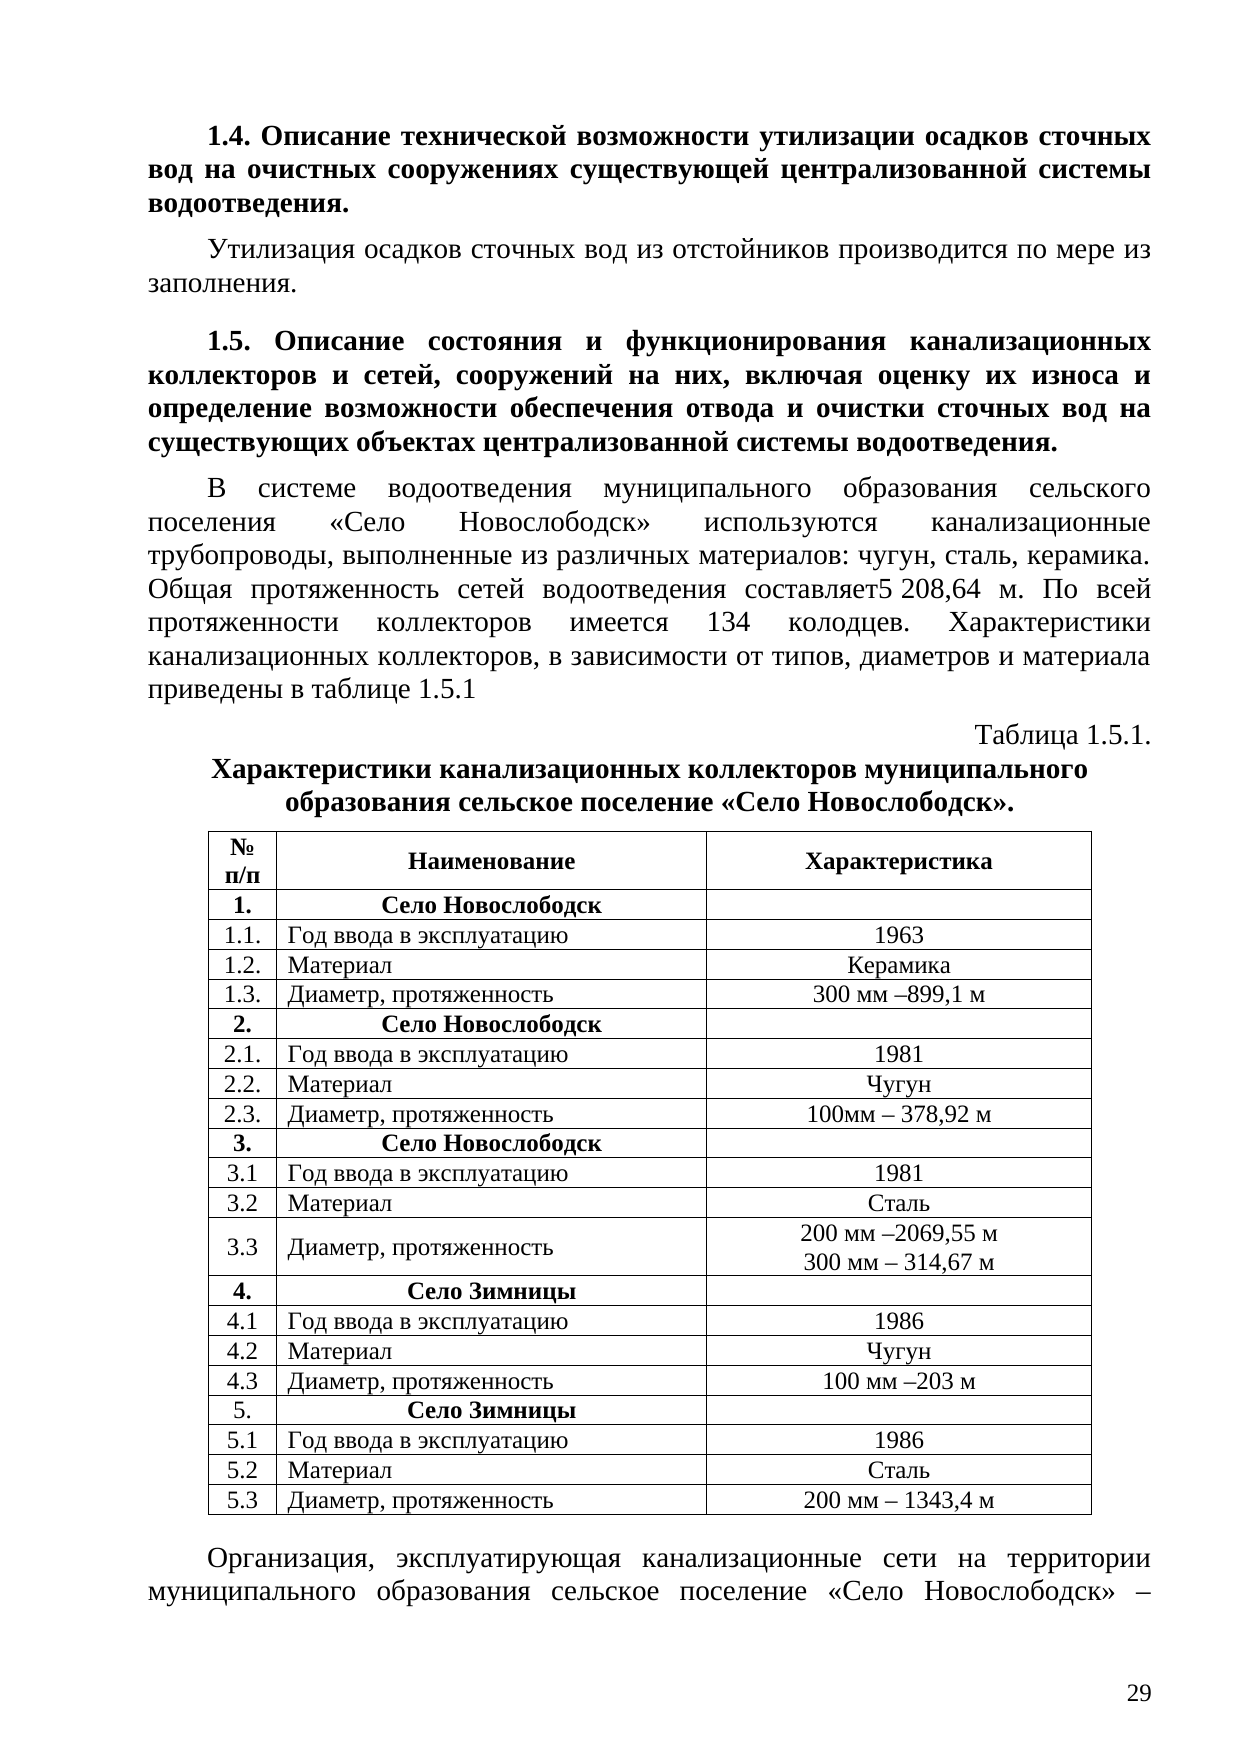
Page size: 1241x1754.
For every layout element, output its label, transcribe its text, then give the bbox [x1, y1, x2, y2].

text 1.4. Описание технической возможности утилизации осадков сточных вод на очистных сооружениях существующей централизованной системы водоотведения. [148, 118, 1152, 219]
table_cell Материал [277, 1455, 706, 1484]
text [148, 1540, 1152, 1607]
table_cell 3. [209, 1129, 276, 1157]
table_cell 1.1. [209, 920, 276, 949]
table_cell Материал [277, 950, 706, 978]
table_cell 5.1 [209, 1425, 276, 1454]
table_cell 5.2 [209, 1455, 276, 1484]
table_cell 3.2 [209, 1188, 276, 1217]
table_cell 100мм – 378,92 м [707, 1099, 1091, 1127]
table_header Наименование [277, 832, 706, 889]
table_cell Год ввода в эксплуатацию [277, 1158, 706, 1187]
table_cell Материал [277, 1188, 706, 1217]
table_cell Год ввода в эксплуатацию [277, 1306, 706, 1335]
table_cell [707, 1396, 1091, 1424]
table_cell Диаметр, протяженность [277, 1099, 706, 1127]
table_cell 1. [209, 890, 276, 919]
table_cell [707, 1129, 1091, 1157]
table_cell Диаметр, протяженность [277, 1485, 706, 1514]
table_cell Диаметр, протяженность [277, 1366, 706, 1394]
table_cell [707, 1276, 1091, 1305]
table_cell Чугун [707, 1069, 1091, 1098]
table_cell 1981 [707, 1039, 1091, 1068]
table_cell Село Новослободск [277, 1129, 706, 1157]
table_cell 5. [209, 1396, 276, 1424]
table_header Характеристика [707, 832, 1091, 889]
table_cell Село Новослободск [277, 1009, 706, 1038]
table_cell 1.2. [209, 950, 276, 978]
table_cell 1.3. [209, 980, 276, 1008]
table_cell Чугун [707, 1336, 1091, 1365]
table_cell Год ввода в эксплуатацию [277, 920, 706, 949]
table_cell 1963 [707, 920, 1091, 949]
table_cell Сталь [707, 1188, 1091, 1217]
table_cell Село Зимницы [277, 1276, 706, 1305]
table_cell 1986 [707, 1306, 1091, 1335]
table_cell [707, 1009, 1091, 1038]
text Характеристики канализационных коллекторов муниципального образования сельское поселение «Село Новослободск». [148, 751, 1152, 818]
table_cell 4.3 [209, 1366, 276, 1394]
table_cell Год ввода в эксплуатацию [277, 1039, 706, 1068]
table_cell 1986 [707, 1425, 1091, 1454]
table_cell 300 мм –899,1 м [707, 980, 1091, 1008]
table_cell 2.1. [209, 1039, 276, 1068]
text Таблица 1.5.1. [148, 717, 1152, 751]
table_cell 4.2 [209, 1336, 276, 1365]
table_cell 4.1 [209, 1306, 276, 1335]
table_cell Диаметр, протяженность [277, 1218, 706, 1275]
table_cell Сталь [707, 1455, 1091, 1484]
table_cell 4. [209, 1276, 276, 1305]
table_cell 200 мм –2069,55 м 300 мм – 314,67 м [707, 1218, 1091, 1275]
text Утилизация осадков сточных вод из отстойников производится по мере из заполнения. [148, 231, 1152, 298]
table_cell Год ввода в эксплуатацию [277, 1425, 706, 1454]
table_cell [707, 890, 1091, 919]
table_cell 100 мм –203 м [707, 1366, 1091, 1394]
table_cell Село Новослободск [277, 890, 706, 919]
table_cell 200 мм – 1343,4 м [707, 1485, 1091, 1514]
table_cell 2. [209, 1009, 276, 1038]
table_cell Село Зимницы [277, 1396, 706, 1424]
table_cell Материал [277, 1336, 706, 1365]
text 1.5. Описание состояния и функционирования канализационных коллекторов и сетей, сооружений на них, включая оценку их износа и определение возможности обеспечения отвода и очистки сточных вод на существующих объектах централизованной системы водоотведения. [148, 323, 1152, 458]
table_cell 2.2. [209, 1069, 276, 1098]
table_cell Диаметр, протяженность [277, 980, 706, 1008]
table_cell 1981 [707, 1158, 1091, 1187]
table_cell 2.3. [209, 1099, 276, 1127]
text В системе водоотведения муниципального образования сельского поселения «Село Новослободск» используются канализационные трубопроводы, выполненные из различных материалов: чугун, сталь, керамика. Общая протяженность сетей водоотведения составляет5 208,64 м. По всей протяженности коллекторов имеется 134 колодцев. Характеристики канализационных коллекторов, в зависимости от типов, диаметров и материала приведены в таблице 1.5.1 [148, 470, 1152, 705]
table_cell 3.1 [209, 1158, 276, 1187]
table_cell Керамика [707, 950, 1091, 978]
table_header № п/п [209, 832, 276, 889]
table_cell Материал [277, 1069, 706, 1098]
table_cell 5.3 [209, 1485, 276, 1514]
table_cell 3.3 [209, 1218, 276, 1275]
